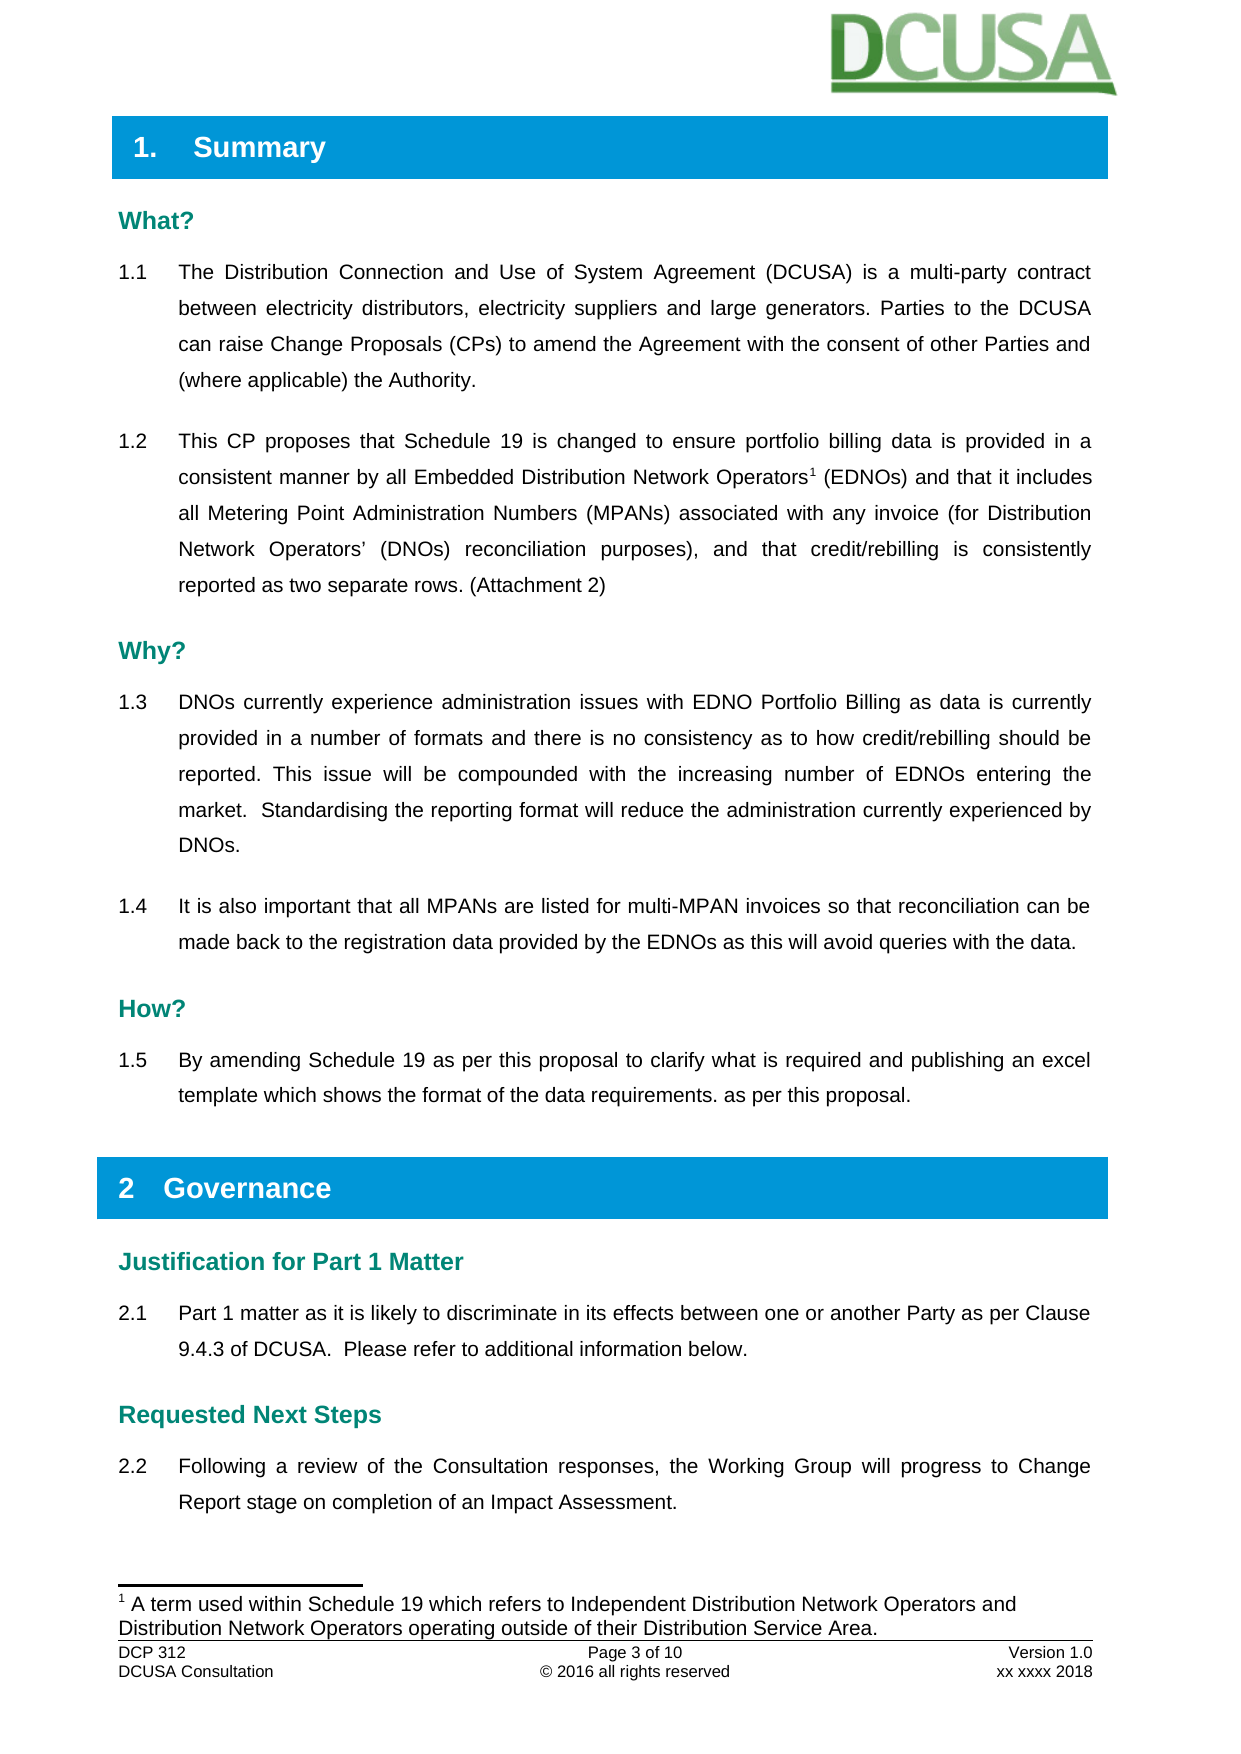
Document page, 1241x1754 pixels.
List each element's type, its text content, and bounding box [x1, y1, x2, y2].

picture [806, 0, 1138, 112]
subtitle This CP proposes that Schedule 19 is changed to ensure portfolio billing data is provided in a consistent manner by all EDNOs and that it includes all MPANs associated with any invoice (for DNOs’ reconciliation purposes), and that credit/rebilling is consistently reported as two separate rows. [118, 429, 1093, 596]
subtitle Requested Next Steps [118, 1398, 1093, 1429]
subtitle The Distribution Connection and Use of System Agreement (DCUSA) is a multi-party contract between electricity distributors, electricity suppliers and large generators. Parties to the DCUSA can raise Change Proposals (CPs) to amend the Agreement with the consent of other Parties and (where applicable) the Authority. [118, 260, 1093, 392]
subtitle It is also important that all MPANs are listed for multi-MPAN invoices so that reconciliation can be made back to the registration data provided as this will avoid queries with the data. [118, 894, 1093, 954]
subtitle Governance [110, 1169, 1095, 1207]
subtitle Summary [125, 129, 1095, 166]
subtitle Part 1 matter as it is likely to discriminate in its effects between one or another Party. Please refer to additional information below. [118, 1301, 1093, 1361]
subtitle Justification for Part 1 Matter [118, 1244, 1093, 1276]
subtitle Why? [118, 633, 1093, 664]
subtitle By amending Schedule 19 and publishing an excel template. [118, 1047, 1093, 1107]
subtitle What? [118, 204, 1093, 235]
subtitle Following a review of the Consultation responses, the Working Group will progress to Change Report stage on completion of an Impact Assessment. [118, 1454, 1093, 1514]
subtitle How? [118, 991, 1093, 1022]
subtitle DNOs currently experience administration issues with EDNO Portfolio Billing as data is currently provided in a number of formats and there is no consistency as to how credit/rebilling should be reported. This issue will be compounded with the increasing number of EDNOs entering the market. Standardising the reporting format will reduce the administration currently experienced by DNOs. [118, 689, 1093, 857]
